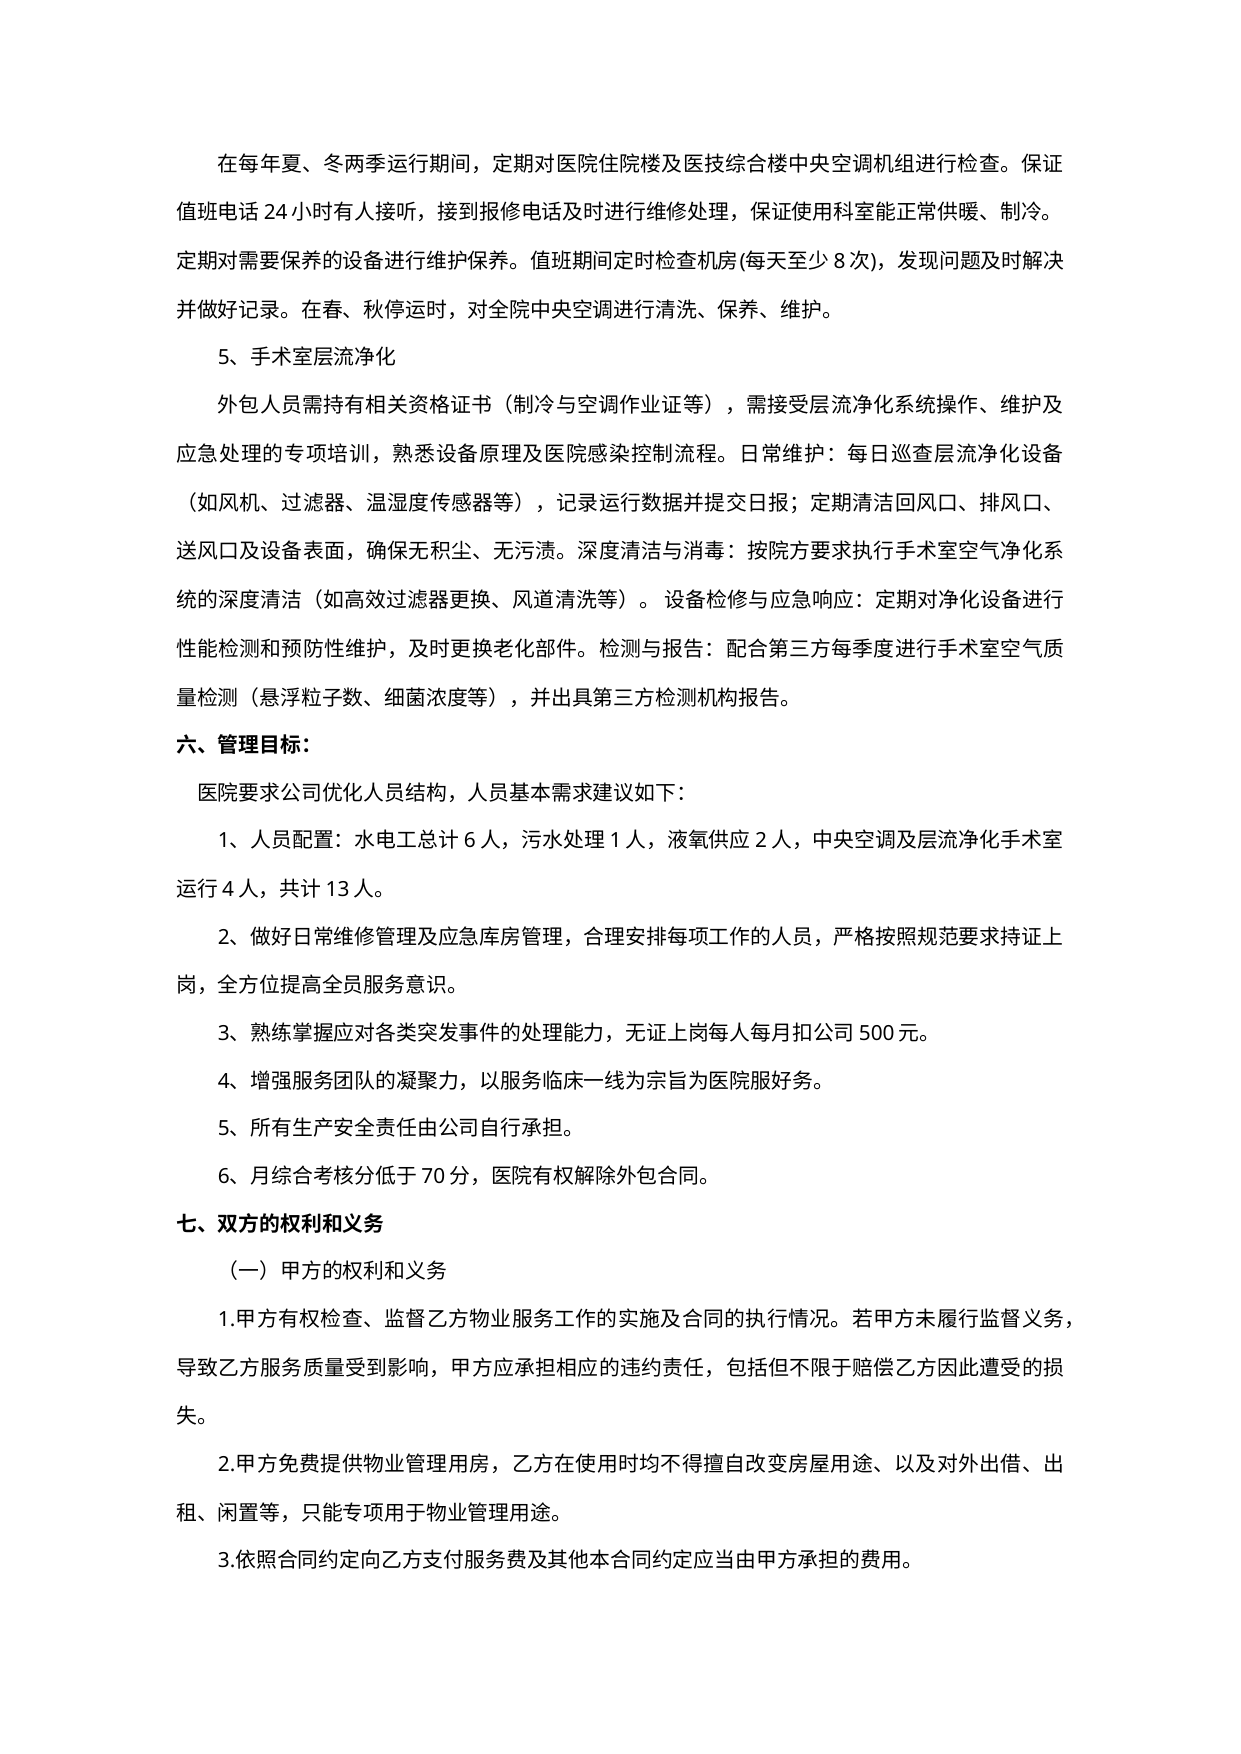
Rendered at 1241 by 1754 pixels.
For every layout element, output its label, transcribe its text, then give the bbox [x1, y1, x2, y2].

text 1、人员配置：水电工总计6人，污水处理1人，液氧供应2人，中央空调及层流净化手术室运行4人，共计13人。 [176, 822, 1064, 904]
text 七、双方的权利和义务 [176, 1206, 1064, 1238]
text 5、手术室层流净化 [176, 339, 1064, 372]
text 3.依照合同约定向乙方支付服务费及其他本合同约定应当由甲方承担的费用。 [176, 1542, 1064, 1575]
text 5、所有生产安全责任由公司自行承担。 [176, 1110, 1064, 1143]
text 4、增强服务团队的凝聚力，以服务临床一线为宗旨为医院服好务。 [176, 1063, 1064, 1095]
text 在每年夏、冬两季运行期间，定期对医院住院楼及医技综合楼中央空调机组进行检查。保证值班电话24小时有人接听，接到报修电话及时进行维修处理，保证使用科室能正常供暖、制冷。定期对需要保养的设备进行维护保养。值班期间定时检查机房(每天至少8次)，发现问题及时解决并做好记录。在春、秋停运时，对全院中央空调进行清洗、保养、维护。 [176, 146, 1064, 324]
text 2、做好日常维修管理及应急库房管理，合理安排每项工作的人员，严格按照规范要求持证上岗，全方位提高全员服务意识。 [176, 919, 1064, 1000]
text 1.甲方有权检查、监督乙方物业服务工作的实施及合同的执行情况。若甲方未履行监督义务，导致乙方服务质量受到影响，甲方应承担相应的违约责任，包括但不限于赔偿乙方因此遭受的损失。 [176, 1301, 1064, 1431]
list 医院要求公司优化人员结构，人员基本需求建议如下： [176, 775, 1064, 807]
list 六、管理目标： [176, 727, 1064, 760]
text 外包人员需持有相关资格证书（制冷与空调作业证等），需接受层流净化系统操作、维护及应急处理的专项培训，熟悉设备原理及医院感染控制流程。日常维护：每日巡查层流净化设备（如风机、过滤器、温湿度传感器等），记录运行数据并提交日报；定期清洁回风口、排风口、送风口及设备表面，确保无积尘、无污渍。深度清洁与消毒：按院方要求执行手术室空气净化系统的深度清洁（如高效过滤器更换、风道清洗等）。 设备检修与应急响应：定期对净化设备进行性能检测和预防性维护，及时更换老化部件。检测与报告：配合第三方每季度进行手术室空气质量检测（悬浮粒子数、细菌浓度等），并出具第三方检测机构报告。 [176, 387, 1064, 712]
text 2.甲方免费提供物业管理用房，乙方在使用时均不得擅自改变房屋用途、以及对外出借、出租、闲置等，只能专项用于物业管理用途。 [176, 1446, 1064, 1527]
text 6、月综合考核分低于70分，医院有权解除外包合同。 [176, 1158, 1064, 1191]
text 3、熟练掌握应对各类突发事件的处理能力，无证上岗每人每月扣公司500元。 [176, 1015, 1064, 1048]
text （一）甲方的权利和义务 [176, 1253, 1064, 1286]
